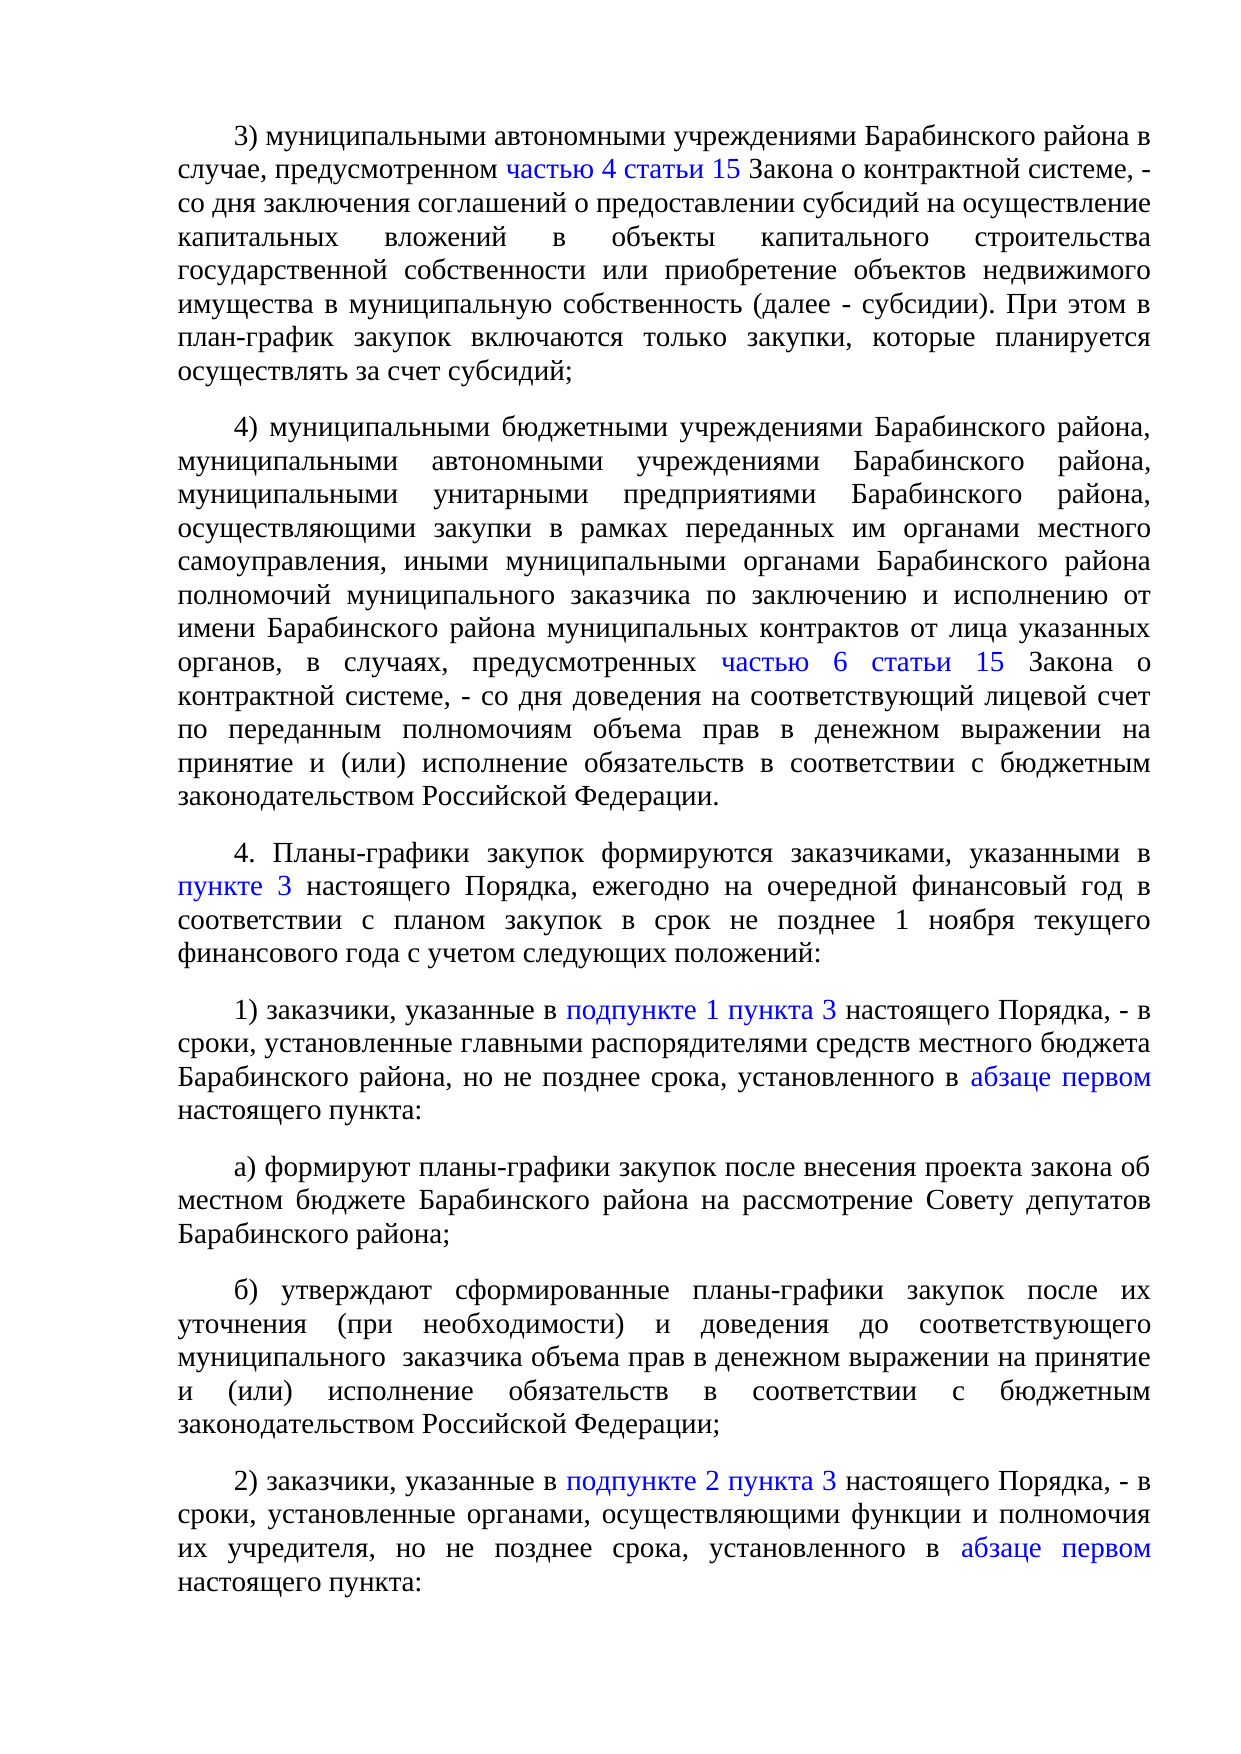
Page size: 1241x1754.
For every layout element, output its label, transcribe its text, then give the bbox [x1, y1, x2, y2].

text б) утверждают сформированные планы-графики закупок после их уточнения (при необходимости) и доведения до соответствующего муниципального заказчика объема прав в денежном выражении на принятие и (или) исполнение обязательств в соответствии с бюджетным законодательством Российской Федерации; [177, 1272, 1152, 1440]
text 1) заказчики, указанные в подпункте 1 пункта 3 настоящего Порядка, - в сроки, установленные главными распорядителями средств местного бюджета Барабинского района, но не позднее срока, установленного в абзаце первом настоящего пункта: [177, 992, 1152, 1126]
text а) формируют планы-графики закупок после внесения проекта закона об местном бюджете Барабинского района на рассмотрение Совету депутатов Барабинского района; [177, 1149, 1152, 1249]
text 3) муниципальными автономными учреждениями Барабинского района в случае, предусмотренном частью 4 статьи 15 Закона о контрактной системе, - со дня заключения соглашений о предоставлении субсидий на осуществление капитальных вложений в объекты капитального строительства государственной собственности или приобретение объектов недвижимого имущества в муниципальную собственность (далее - субсидии). При этом в план-график закупок включаются только закупки, которые планируется осуществлять за счет субсидий; [177, 118, 1152, 386]
text 4) муниципальными бюджетными учреждениями Барабинского района, муниципальными автономными учреждениями Барабинского района, муниципальными унитарными предприятиями Барабинского района, осуществляющими закупки в рамках переданных им органами местного самоуправления, иными муниципальными органами Барабинского района полномочий муниципального заказчика по заключению и исполнению от имени Барабинского района муниципальных контрактов от лица указанных органов, в случаях, предусмотренных частью 6 статьи 15 Закона о контрактной системе, - со дня доведения на соответствующий лицевой счет по переданным полномочиям объема прав в денежном выражении на принятие и (или) исполнение обязательств в соответствии с бюджетным законодательством Российской Федерации. [177, 409, 1152, 812]
text 2) заказчики, указанные в подпункте 2 пункта 3 настоящего Порядка, - в сроки, установленные органами, осуществляющими функции и полномочия их учредителя, но не позднее срока, установленного в абзаце первом настоящего пункта: [177, 1463, 1152, 1597]
text 4. Планы-графики закупок формируются заказчиками, указанными в пункте 3 настоящего Порядка, ежегодно на очередной финансовый год в соответствии с планом закупок в срок не позднее 1 ноября текущего финансового года с учетом следующих положений: [177, 835, 1152, 969]
